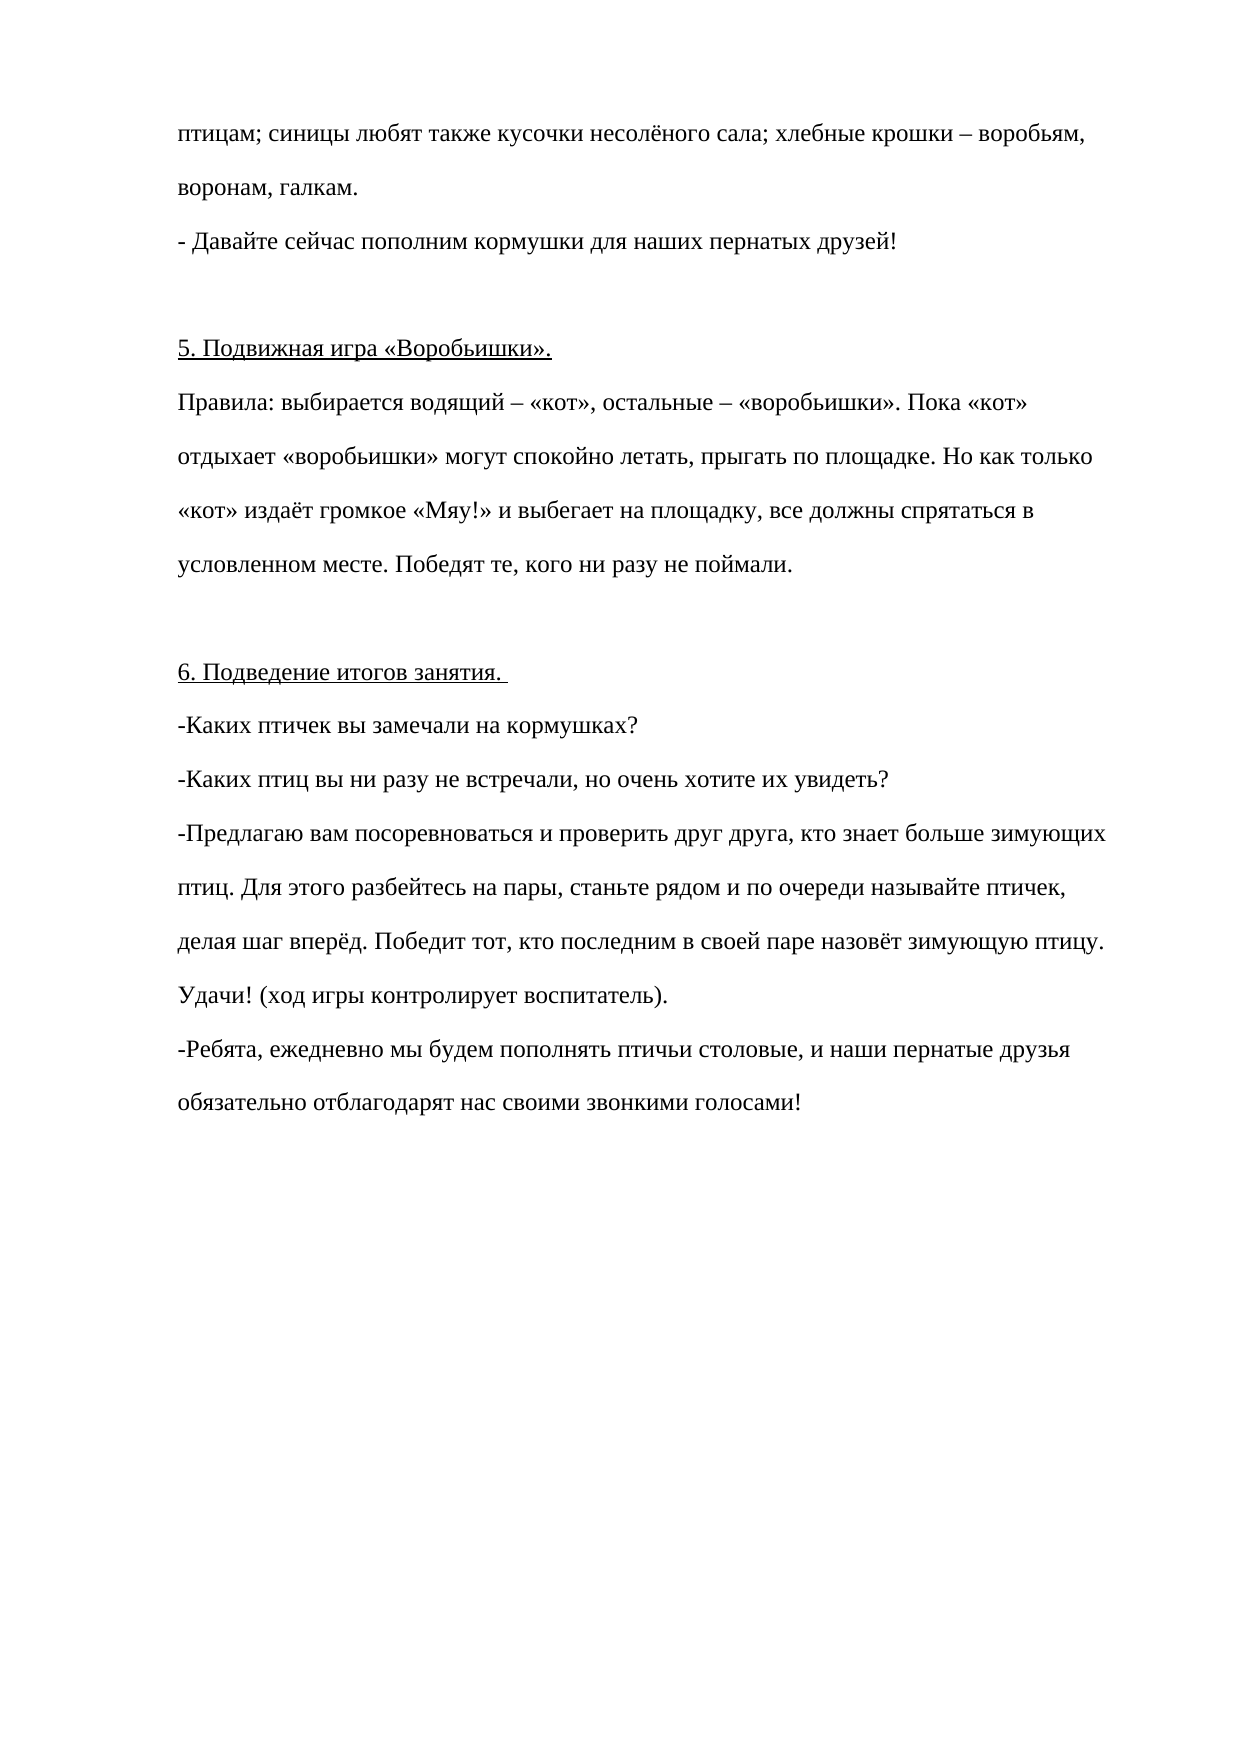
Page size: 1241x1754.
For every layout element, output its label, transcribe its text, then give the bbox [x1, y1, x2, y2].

text -Ребята, ежедневно мы будем пополнять птичьи столовые, и наши пернатые друзья [177, 1034, 1152, 1062]
text делая шаг вперёд. Победит тот, кто последним в своей паре назовёт зимующую птицу. [177, 926, 1152, 955]
text 6. Подведение итогов занятия. [177, 657, 1152, 685]
text 5. Подвижная игра «Воробьишки». [177, 333, 1152, 362]
text -Предлагаю вам посоревноваться и проверить друг друга, кто знает больше зимующих [177, 818, 1152, 847]
text отдыхает «воробьишки» могут спокойно летать, прыгать по площадке. Но как только [177, 441, 1152, 470]
text птиц. Для этого разбейтесь на пары, станьте рядом и по очереди называйте птичек, [177, 872, 1152, 901]
text «кот» издаёт громкое «Мяу!» и выбегает на площадку, все должны спрятаться в [177, 495, 1152, 524]
text обязательно отблагодарят нас своими звонкими голосами! [177, 1087, 1152, 1116]
text Удачи! (ход игры контролирует воспитатель). [177, 980, 1152, 1008]
text воронам, галкам. [177, 172, 1152, 201]
text -Каких птиц вы ни разу не встречали, но очень хотите их увидеть? [177, 764, 1152, 793]
text - Давайте сейчас пополним кормушки для наших пернатых друзей! [177, 226, 1152, 254]
text Правила: выбирается водящий – «кот», остальные – «воробьишки». Пока «кот» [177, 387, 1152, 416]
text птицам; синицы любят также кусочки несолёного сала; хлебные крошки – воробьям, [177, 118, 1152, 147]
text условленном месте. Победят те, кого ни разу не поймали. [177, 549, 1152, 578]
text -Каких птичек вы замечали на кормушках? [177, 711, 1152, 739]
